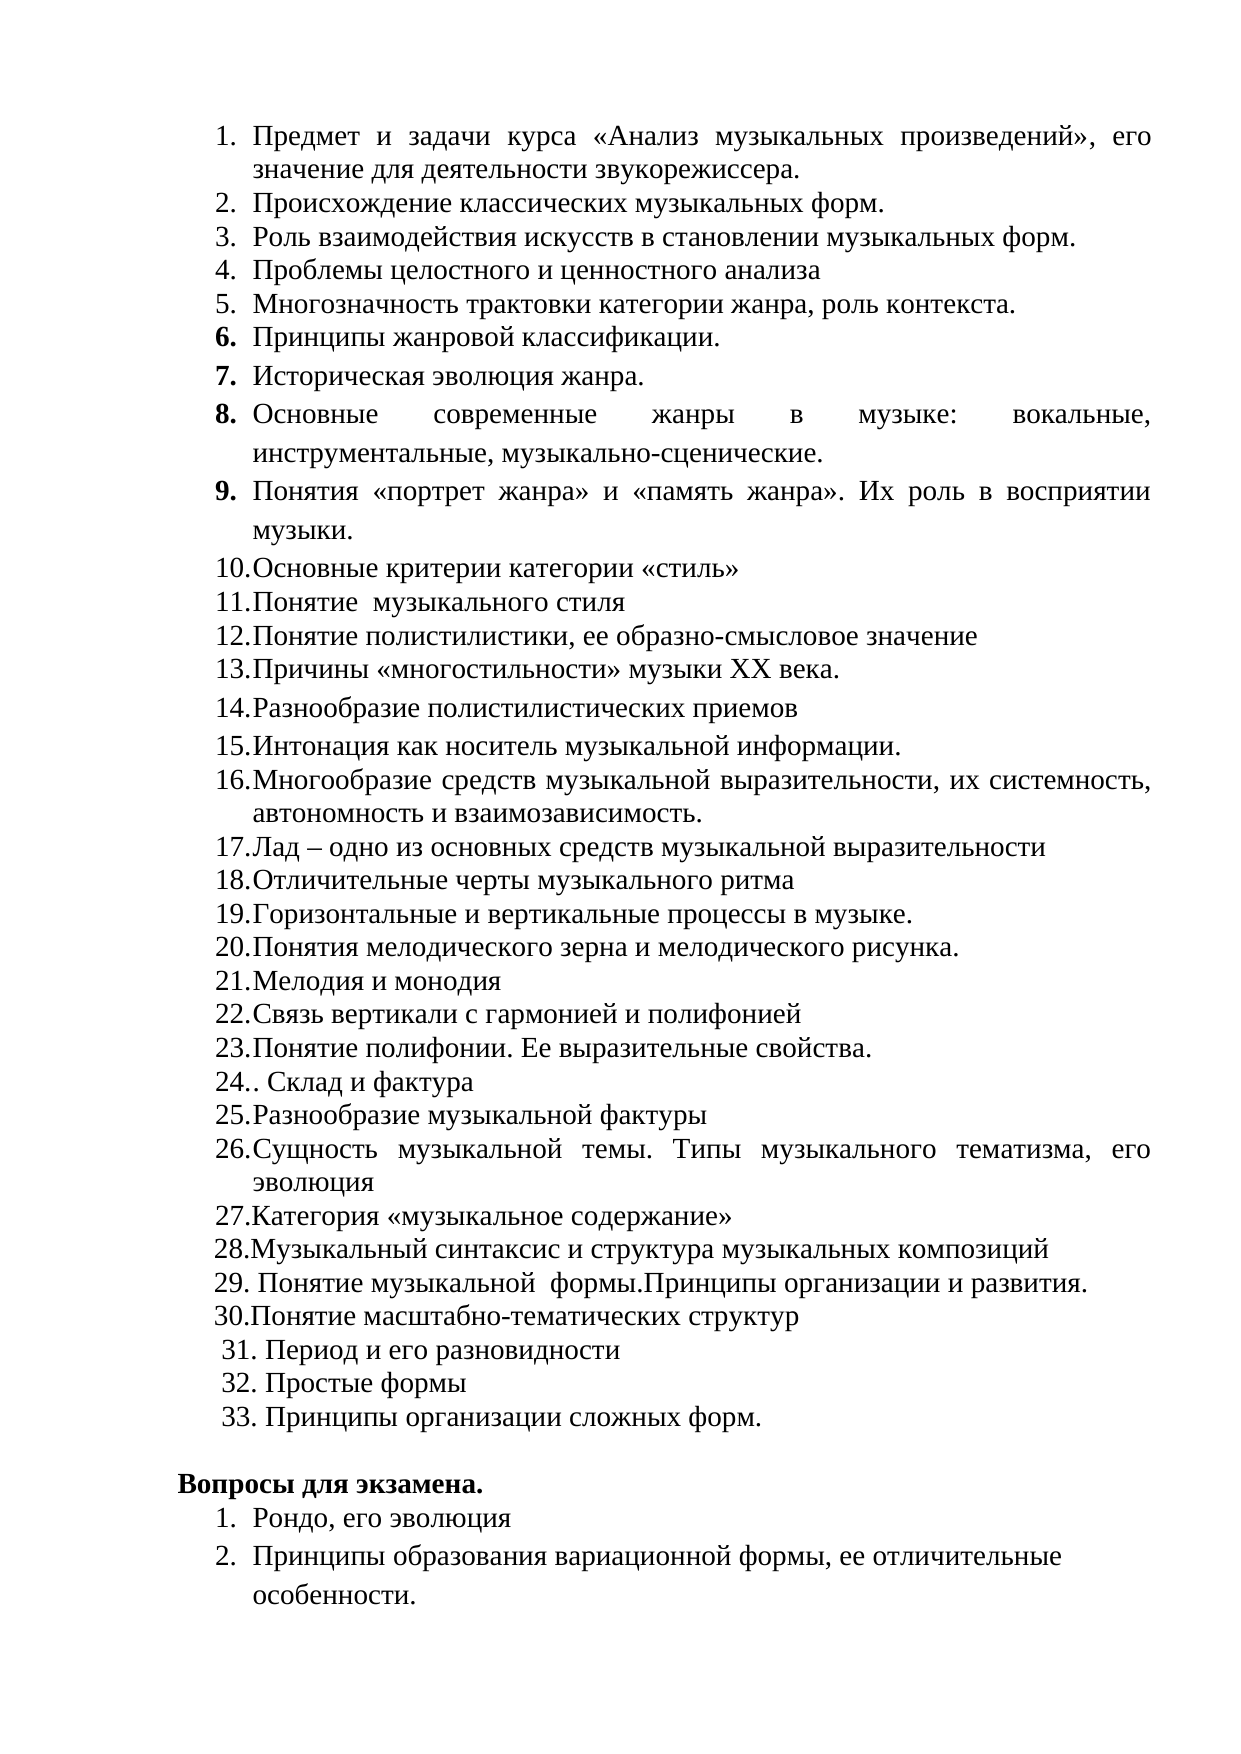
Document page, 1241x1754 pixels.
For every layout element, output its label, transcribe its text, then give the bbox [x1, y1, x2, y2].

list Понятия «портрет жанра» и «память жанра». Их роль в восприятии музыки. [215, 473, 1152, 546]
list Разнообразие музыкальной фактуры [215, 1097, 1152, 1131]
list Проблемы целостного и ценностного анализа [215, 252, 1152, 286]
text 28.Музыкальный синтаксис и структура музыкальных композиций [177, 1231, 1152, 1265]
text 30.Понятие масштабно-тематических структур [177, 1298, 1152, 1332]
list Принципы образования вариационной формы, ее отличительные особенности. [215, 1538, 1152, 1610]
list Предмет и задачи курса «Анализ музыкальных произведений», его значение для деятельности звукорежиссера. [215, 118, 1152, 185]
list Горизонтальные и вертикальные процессы в музыке. [215, 896, 1152, 929]
list Интонация как носитель музыкальной информации. [215, 728, 1152, 762]
list Понятие полистилистики, ее образно-смысловое значение [215, 618, 1152, 651]
list Связь вертикали с гармонией и полифонией [215, 997, 1152, 1030]
list Лад – одно из основных средств музыкальной выразительности [215, 829, 1152, 862]
list Разнообразие полистилистических приемов [215, 690, 1152, 723]
list Основные современные жанры в музыке: вокальные, инструментальные, музыкально-сценические. [215, 396, 1152, 468]
list Принципы жанровой классификации. [215, 319, 1152, 353]
list Причины «многостильности» музыки ХХ века. [215, 651, 1152, 685]
list Многозначность трактовки категории жанра, роль контекста. [215, 286, 1152, 319]
text 32. Простые формы [177, 1366, 1152, 1399]
list Мелодия и монодия [215, 963, 1152, 997]
text Вопросы для экзамена. [177, 1466, 1152, 1500]
list Отличительные черты музыкального ритма [215, 862, 1152, 896]
list Происхождение классических музыкальных форм. [215, 185, 1152, 219]
list Сущность музыкальной темы. Типы музыкального тематизма, его эволюция [215, 1131, 1152, 1198]
list Историческая эволюция жанра. [215, 358, 1152, 391]
list Многообразие средств музыкальной выразительности, их системность, автономность и взаимозависимость. [215, 762, 1152, 829]
list Основные критерии категории «стиль» [215, 551, 1152, 584]
text 27.Категория «музыкальное содержание» [215, 1198, 1152, 1231]
list Роль взаимодействия искусств в становлении музыкальных форм. [215, 219, 1152, 252]
list Понятие музыкального стиля [215, 584, 1152, 618]
text 29. Понятие музыкальной формы.Принципы организации и развития. [177, 1265, 1152, 1298]
list Понятия мелодического зерна и мелодического рисунка. [215, 929, 1152, 963]
list . Склад и фактура [215, 1064, 1152, 1097]
list Понятие полифонии. Ее выразительные свойства. [215, 1030, 1152, 1064]
list Рондо, его эволюция [215, 1500, 1152, 1533]
text 31. Период и его разновидности [177, 1332, 1152, 1366]
text 33. Принципы организации сложных форм. [177, 1399, 1152, 1433]
